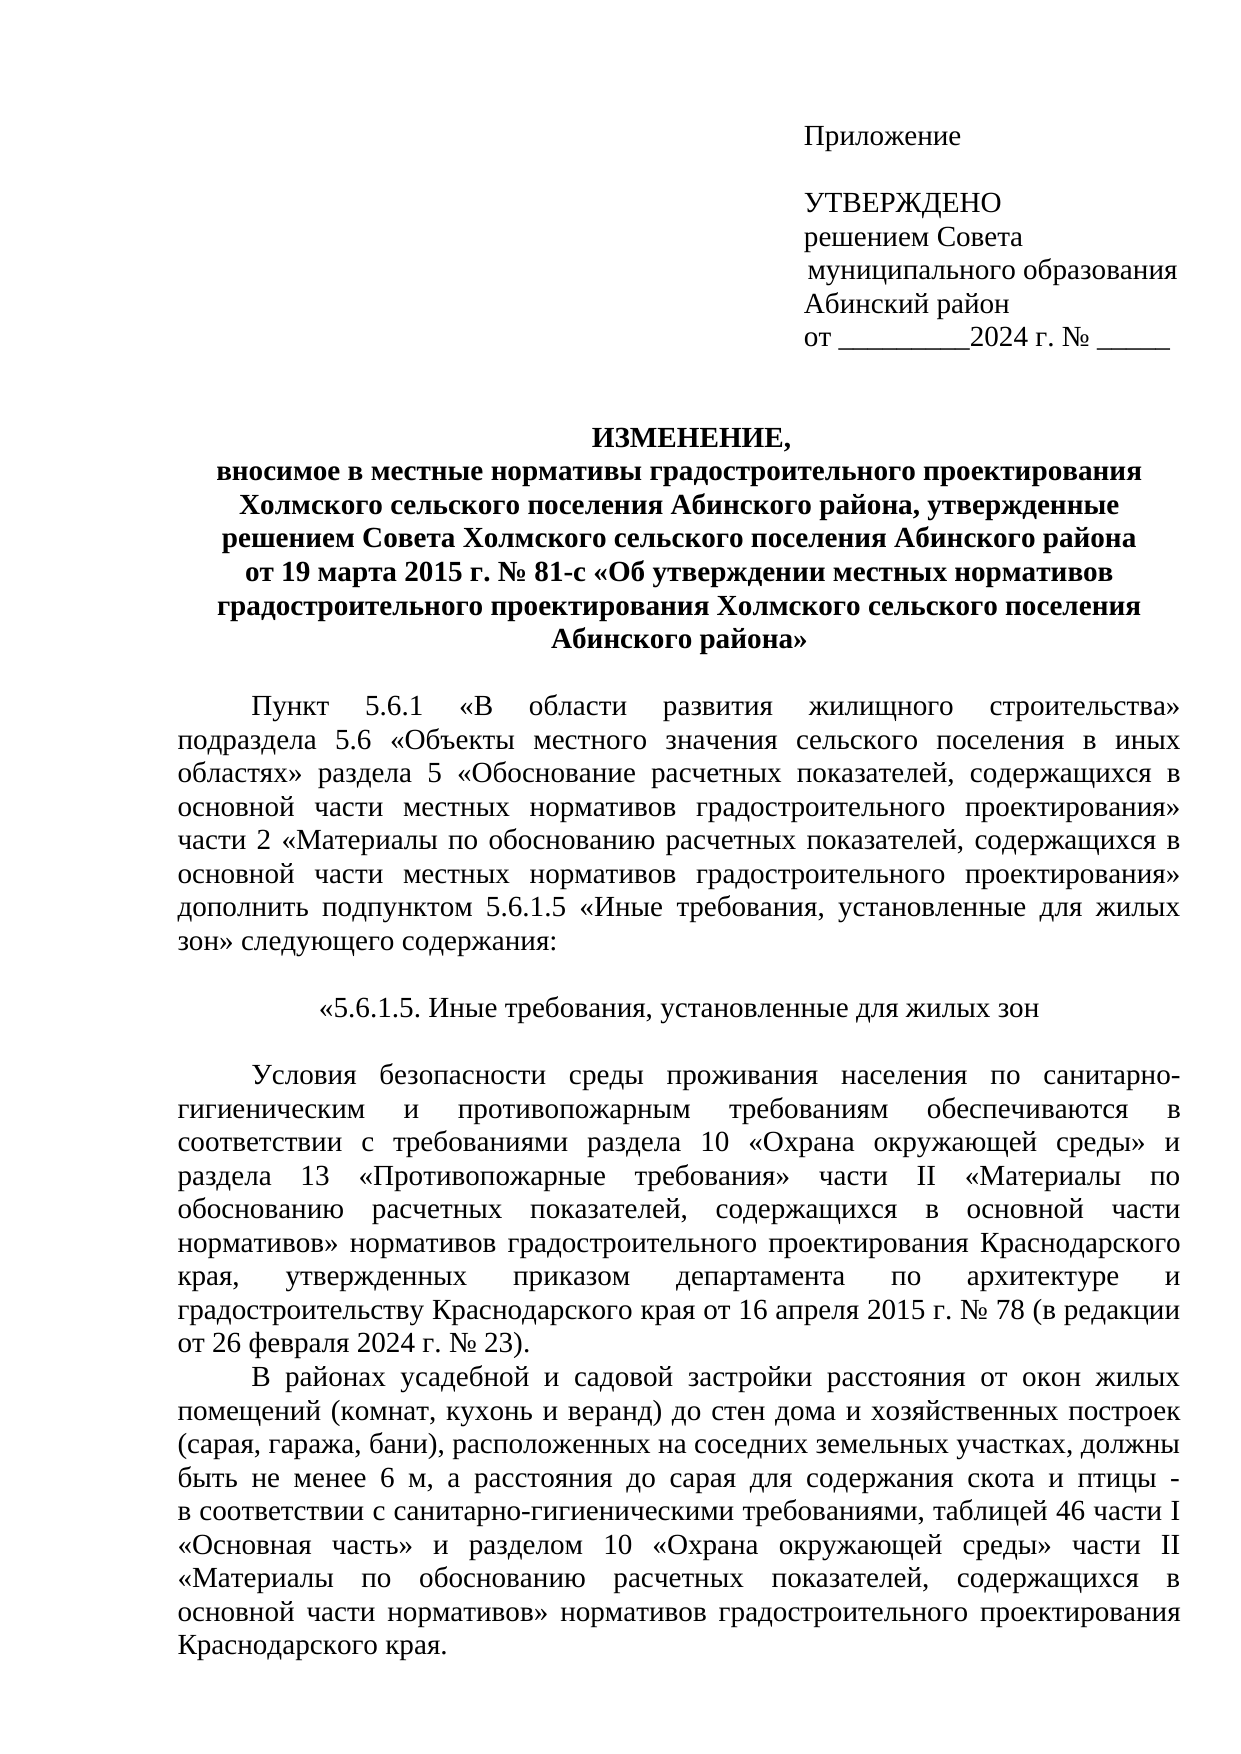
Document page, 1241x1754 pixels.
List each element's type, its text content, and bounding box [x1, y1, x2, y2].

text УТВЕРЖДЕНО [767, 185, 1181, 219]
text «5.6.1.5. Иные требования, установленные для жилых зон [177, 990, 1181, 1024]
text Пункт 5.6.1 «В области развития жилищного строительства» подраздела 5.6 «Объекты местного значения сельского поселения в иных областях» раздела 5 «Обоснование расчетных показателей, содержащихся в основной части местных нормативов градостроительного проектирования» части 2 «Материалы по обоснованию расчетных показателей, содержащихся в основной части местных нормативов градостроительного проектирования» дополнить подпунктом 5.6.1.5 «Иные требования, установленные для жилых зон» следующего содержания: [177, 688, 1181, 957]
text вносимое в местные нормативы градостроительного проектирования Холмского сельского поселения Абинского района, утвержденные решением Совета Холмского сельского поселения Абинского района от 19 марта 2015 г. № 81-с «Об утверждении местных нормативов градостроительного проектирования Холмского сельского поселения Абинского района» [177, 453, 1181, 655]
text Абинский район [709, 286, 1181, 319]
text Приложение [767, 118, 1181, 152]
text ИЗМЕНЕНИЕ, [177, 420, 1206, 453]
text муниципального образования [709, 252, 1181, 286]
text решением Совета [693, 219, 1181, 252]
text Условия безопасности среды проживания населения по санитарно-гигиеническим и противопожарным требованиям обеспечиваются в соответствии с требованиями раздела 10 «Охрана окружающей среды» и раздела 13 «Противопожарные требования» части II «Материалы по обоснованию расчетных показателей, содержащихся в основной части нормативов» нормативов градостроительного проектирования Краснодарского края, утвержденных приказом департамента по архитектуре и градостроительству Краснодарского края от 16 апреля 2015 г. № 78 (в редакции от 26 февраля 2024 г. № 23). [177, 1057, 1181, 1359]
text В районах усадебной и садовой застройки расстояния от окон жилых помещений (комнат, кухонь и веранд) до стен дома и хозяйственных построек (сарая, гаража, бани), расположенных на соседних земельных участках, должны быть не менее 6 м, а расстояния до сарая для содержания скота и птицы - в соответствии с санитарно-гигиеническими требованиями, таблицей 46 части I «Основная часть» и разделом 10 «Охрана окружающей среды» части II «Материалы по обоснованию расчетных показателей, содержащихся в основной части нормативов» нормативов градостроительного проектирования Краснодарского края. [177, 1359, 1181, 1661]
text от _________2024 г. № _____ [709, 319, 1181, 353]
